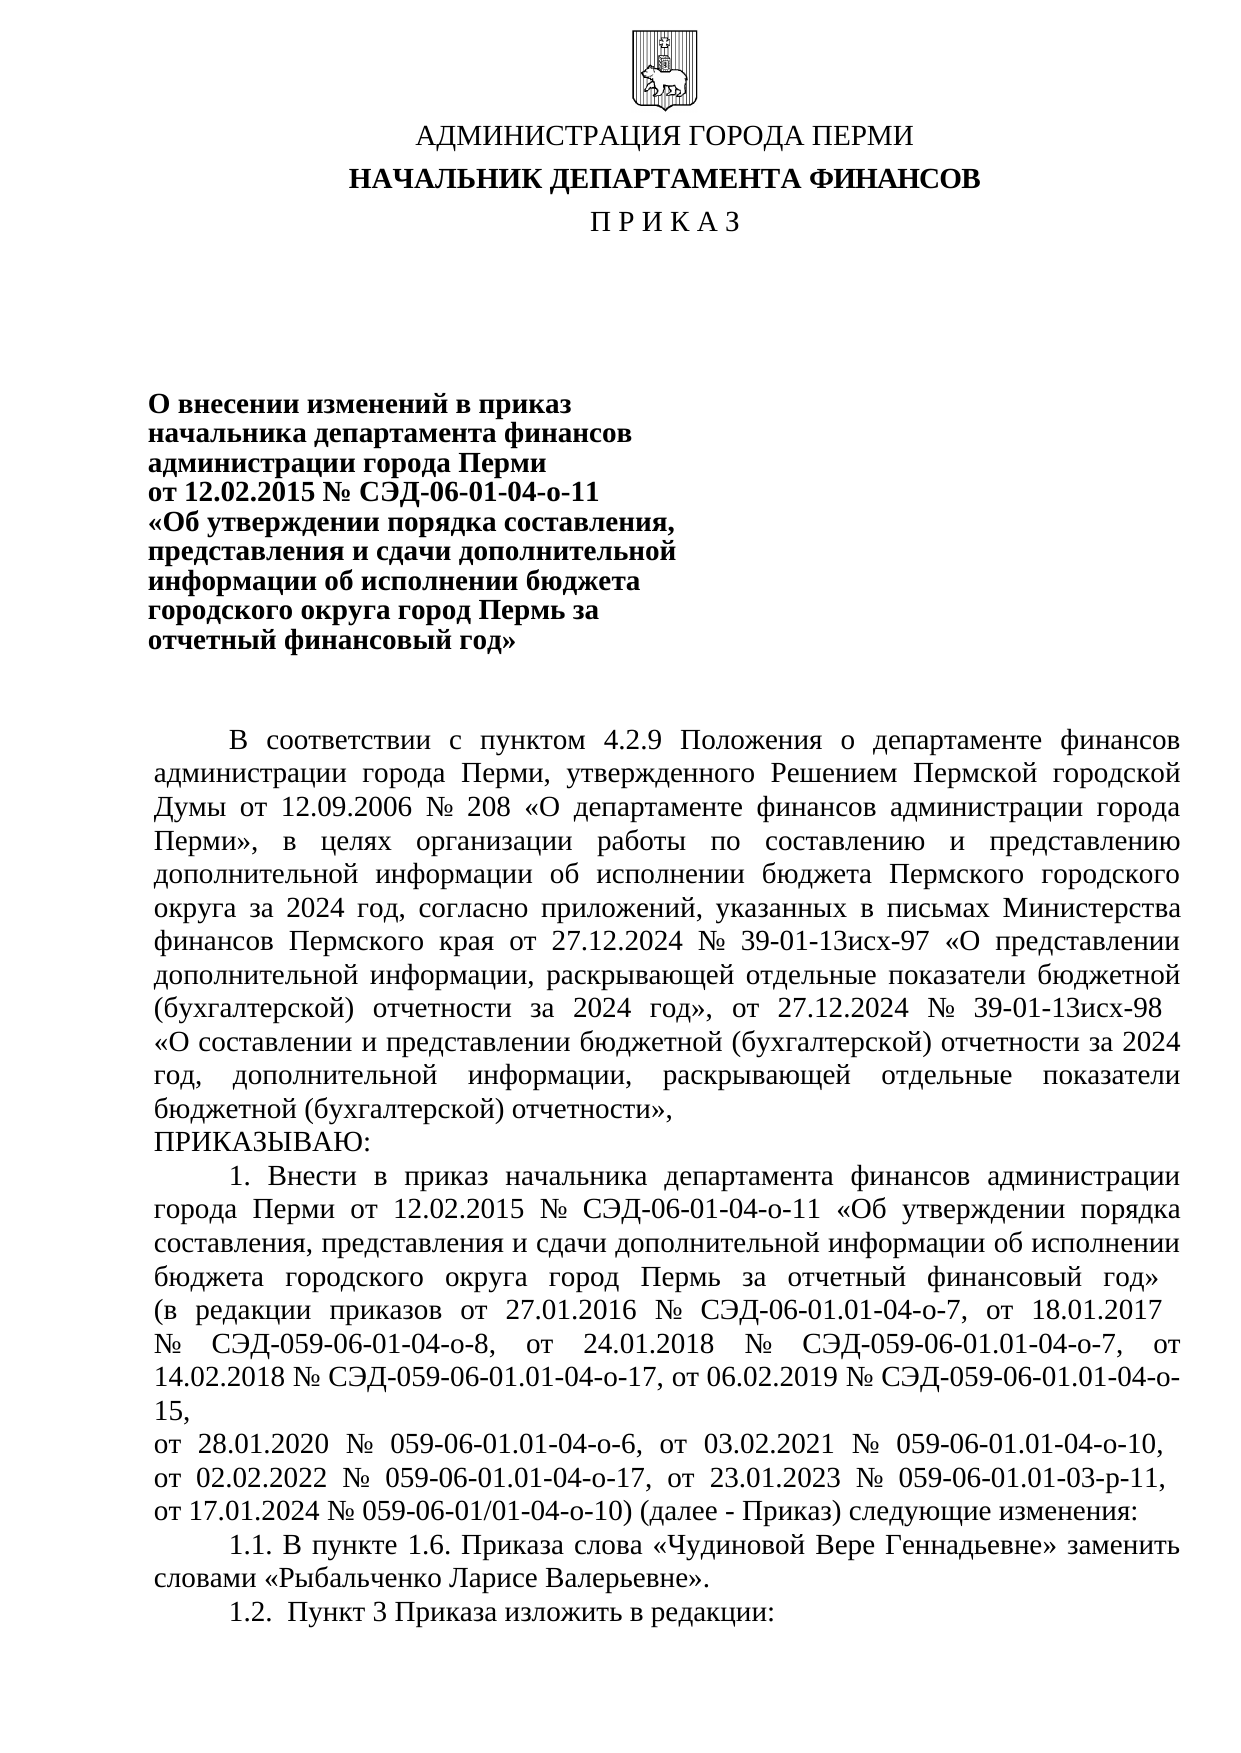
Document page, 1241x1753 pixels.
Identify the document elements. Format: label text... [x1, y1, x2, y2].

text информации об исполнении бюджета [148, 567, 1181, 596]
text от 12.02.2015 № СЭД-06-01-04-о-11 [148, 478, 1181, 508]
text 1. Внести в приказ начальника департамента финансов администрации города Перми от 12.02.2015 № СЭД-06-01-04-о-11 «Об утверждении порядка составления, представления и сдачи дополнительной информации об исполнении бюджета городского округа город Пермь за отчетный финансовый год» (в редакции приказов от 27.01.2016 № СЭД-06-01.01-04-о-7, от 18.01.2017 № СЭД-059-06-01-04-о-8, от 24.01.2018 № СЭД-059-06-01.01-04-о-7, от 14.02.2018 № СЭД-059-06-01.01-04-о-17, от 06.02.2019 № СЭД-059-06-01.01-04-о-15, от 28.01.2020 № 059-06-01.01-04-о-6, от 03.02.2021 № 059-06-01.01-04-о-10, от 02.02.2022 № 059-06-01.01-04-о-17, от 23.01.2023 № 059-06-01.01-03-р-11, от 17.01.2024 № 059-06-01/01-04-о-10) (далее - Приказ) следующие изменения: [154, 1158, 1181, 1527]
text отчетный финансовый год» [148, 626, 1181, 655]
text 1.2. Пункт 3 Приказа изложить в редакции: [154, 1594, 1181, 1628]
text представления и сдачи дополнительной [148, 537, 1181, 567]
text 1.1. В пункте 1.6. Приказа слова «Чудиновой Вере Геннадьевне» заменить словами «Рыбальченко Ларисе Валерьевне». [154, 1527, 1181, 1594]
text О внесении изменений в приказ [148, 390, 1181, 419]
text администрации города Перми [148, 449, 1181, 478]
text В соответствии с пунктом 4.2.9 Положения о департаменте финансов администрации города Перми, утвержденного Решением Пермской городской Думы от 12.09.2006 № 208 «О департаменте финансов администрации города Перми», в целях организации работы по составлению и представлению дополнительной информации об исполнении бюджета Пермского городского округа за 2024 год, согласно приложений, указанных в письмах Министерства финансов Пермского края от 27.12.2024 № 39-01-13исх-97 «О представлении дополнительной информации, раскрывающей отдельные показатели бюджетной (бухгалтерской) отчетности за 2024 год», от 27.12.2024 № 39-01-13исх-98 «О составлении и представлении бюджетной (бухгалтерской) отчетности за 2024 год, дополнительной информации, раскрывающей отдельные показатели бюджетной (бухгалтерской) отчетности», [154, 722, 1181, 1124]
text ПРИКАЗЫВАЮ: [154, 1124, 1181, 1158]
text начальника департамента финансов [148, 419, 1181, 449]
text городского округа город Пермь за [148, 596, 1181, 626]
text «Об утверждении порядка составления, [148, 508, 1181, 537]
